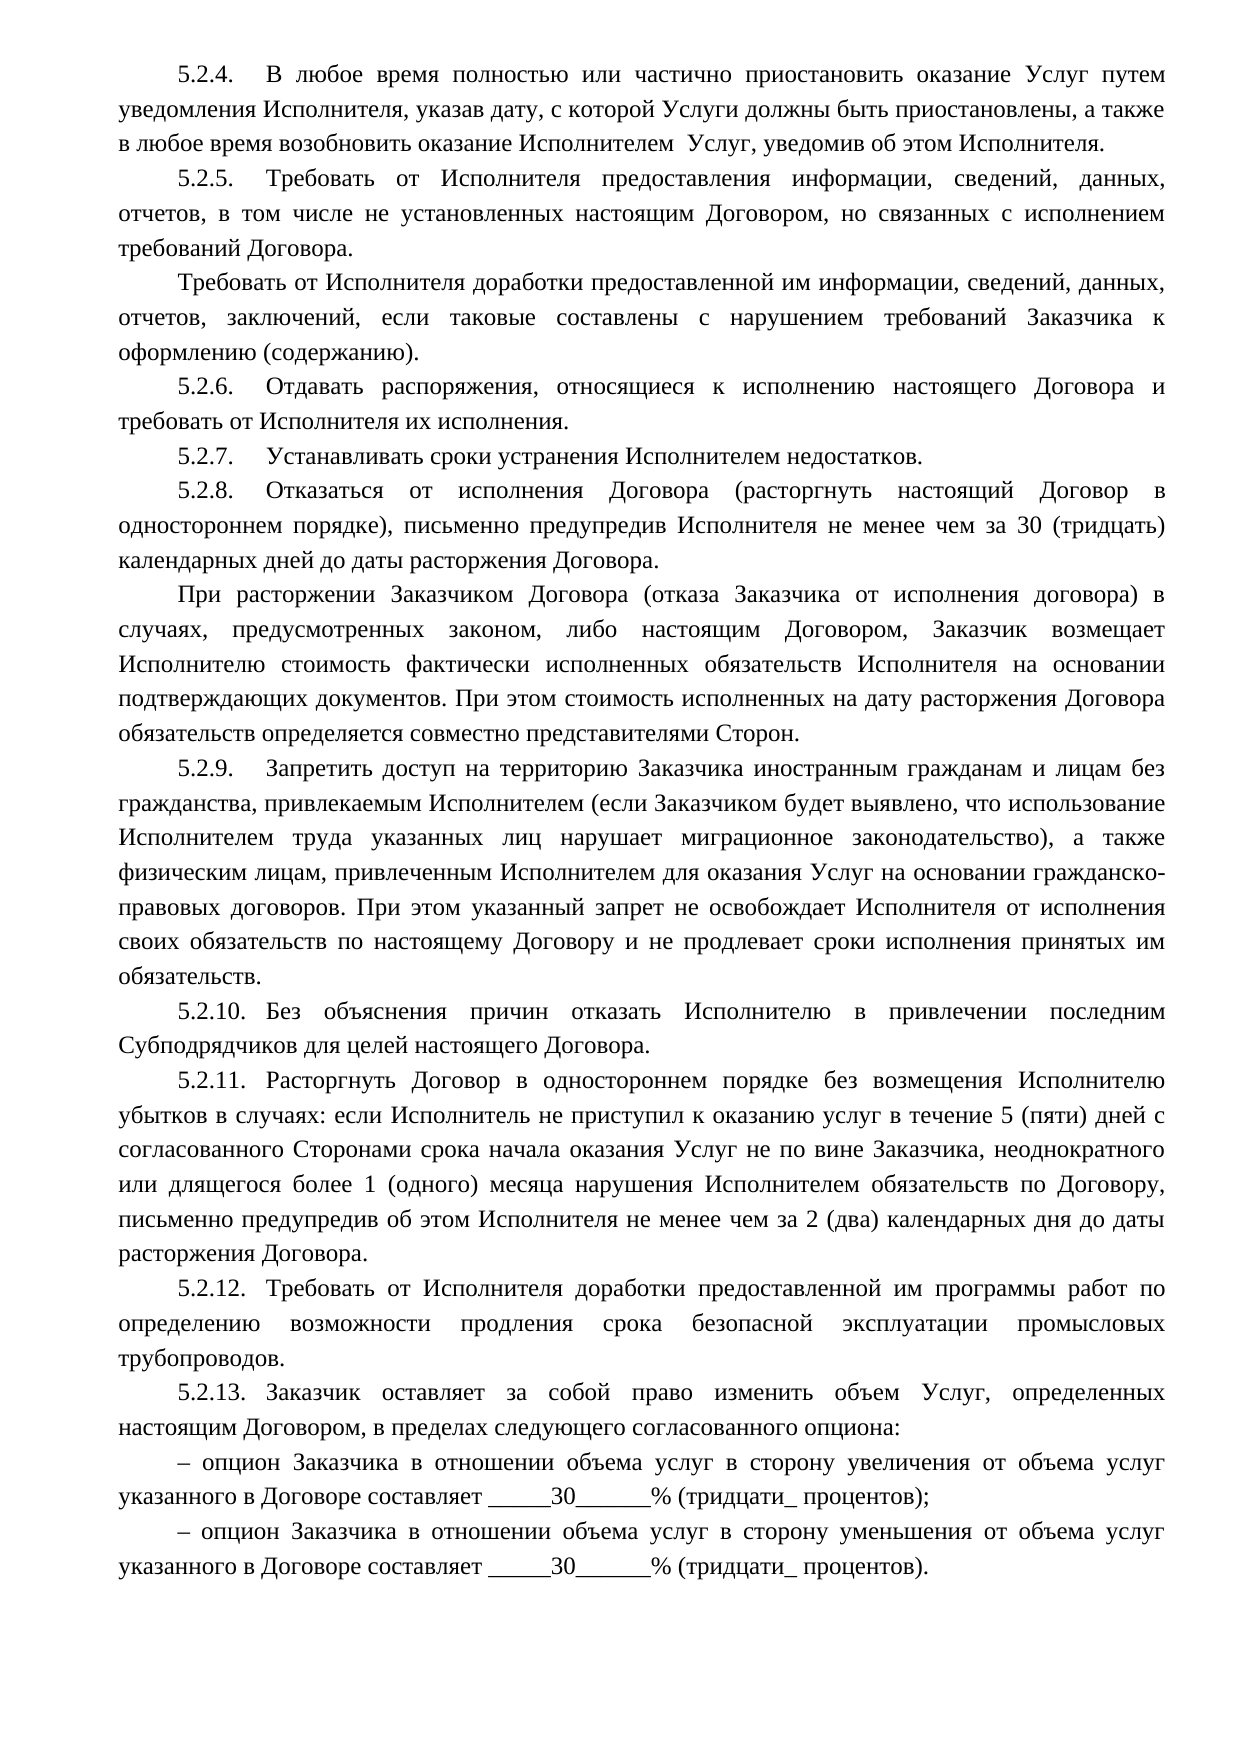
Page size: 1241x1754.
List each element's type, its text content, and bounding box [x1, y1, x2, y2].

list Расторгнуть Договор в одностороннем порядке без возмещения Исполнителю убытков в случаях: если Исполнитель не приступил к оказанию услуг в течение 5 (пяти) дней с согласованного Сторонами срока начала оказания Услуг не по вине Заказчика, неоднократного или длящегося более 1 (одного) месяца нарушения Исполнителем обязательств по Договору, письменно предупредив об этом Исполнителя не менее чем за 2 (два) календарных дня до даты расторжения Договора. [118, 1065, 1166, 1267]
list Требовать от Исполнителя доработки предоставленной им программы работ по определению возможности продления срока безопасной эксплуатации промысловых трубопроводов. [118, 1273, 1166, 1371]
list Требовать от Исполнителя предоставления информации, сведений, данных, отчетов, в том числе не установленных настоящим Договором, но связанных с исполнением требований Договора. [118, 163, 1166, 261]
text При расторжении Заказчиком Договора (отказа Заказчика от исполнения договора) в случаях, предусмотренных законом, либо настоящим Договором, Заказчик возмещает Исполнителю стоимость фактически исполненных обязательств Исполнителя на основании подтверждающих документов. При этом стоимость исполненных на дату расторжения Договора обязательств определяется совместно представителями Сторон. [118, 579, 1166, 747]
list Без объяснения причин отказать Исполнителю в привлечении последним Субподрядчиков для целей настоящего Договора. [118, 996, 1166, 1059]
list Заказчик оставляет за собой право изменить объем Услуг, определенных настоящим Договором, в пределах следующего согласованного опциона: [118, 1377, 1166, 1441]
list В любое время полностью или частично приостановить оказание Услуг путем уведомления Исполнителя, указав дату, с которой Услуги должны быть приостановлены, а также в любое время возобновить оказание Исполнителем Услуг, уведомив об этом Исполнителя. [118, 59, 1166, 157]
list Устанавливать сроки устранения Исполнителем недостатков. [118, 441, 1166, 469]
text – опцион Заказчика в отношении объема услуг в сторону увеличения от объема услуг указанного в Договоре составляет _____30______% (тридцати_ процентов); [118, 1447, 1166, 1510]
text Требовать от Исполнителя доработки предоставленной им информации, сведений, данных, отчетов, заключений, если таковые составлены с нарушением требований Заказчика к оформлению (содержанию). [118, 267, 1166, 365]
list Отдавать распоряжения, относящиеся к исполнению настоящего Договора и требовать от Исполнителя их исполнения. [118, 371, 1166, 435]
text – опцион Заказчика в отношении объема услуг в сторону уменьшения от объема услуг указанного в Договоре составляет _____30______% (тридцати_ процентов). [118, 1516, 1166, 1579]
list Отказаться от исполнения Договора (расторгнуть настоящий Договор в одностороннем порядке), письменно предупредив Исполнителя не менее чем за 30 (тридцать) календарных дней до даты расторжения Договора. [118, 475, 1166, 573]
list Запретить доступ на территорию Заказчика иностранным гражданам и лицам без гражданства, привлекаемым Исполнителем (если Заказчиком будет выявлено, что использование Исполнителем труда указанных лиц нарушает миграционное законодательство), а также физическим лицам, привлеченным Исполнителем для оказания Услуг на основании гражданско-правовых договоров. При этом указанный запрет не освобождает Исполнителя от исполнения своих обязательств по настоящему Договору и не продлевает сроки исполнения принятых им обязательств. [118, 753, 1166, 990]
